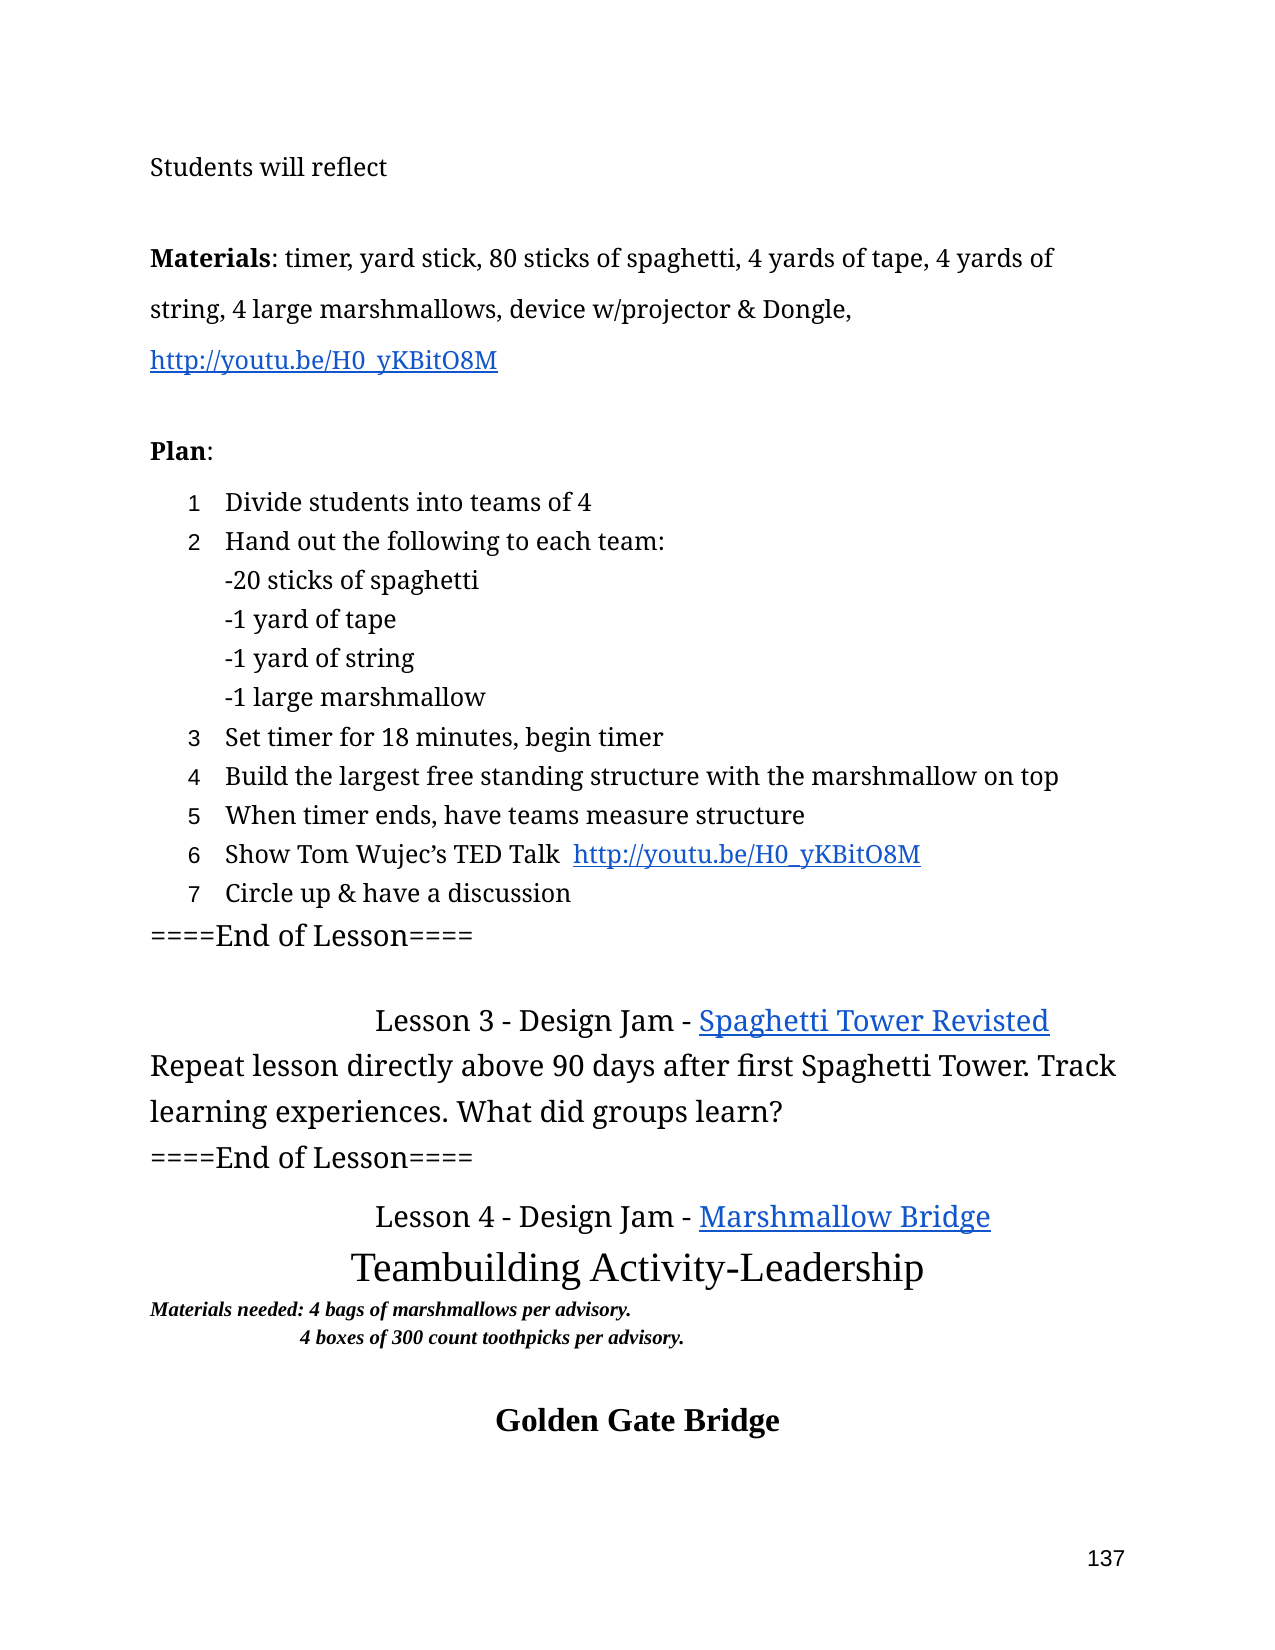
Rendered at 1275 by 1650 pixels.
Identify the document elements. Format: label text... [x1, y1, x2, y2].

text Lesson 3 - Design Jam - Spaghetti Tower Revisted [375, 1000, 1125, 1040]
text Plan: [150, 433, 1125, 467]
list Build the largest free standing structure with the marshmallow on top [188, 758, 1125, 792]
list Circle up & have a discussion [188, 876, 1125, 910]
text Materials needed: 4 bags of marshmallows per advisory. [150, 1297, 1125, 1321]
text Students will reflect [150, 150, 1125, 184]
text 4 boxes of 300 count toothpicks per advisory. [150, 1325, 1125, 1349]
text Materials: timer, yard stick, 80 sticks of spaghetti, 4 yards of tape, 4 yards of string, 4 large marshmallows, device w/projector & Dongle, http://youtu.be/H0_yKBitO8M [150, 241, 1125, 377]
list Show Tom Wujec’s TED Talk http://youtu.be/H0_yKBitO8M [188, 837, 1125, 871]
text Lesson 4 - Design Jam - Marshmallow Bridge [375, 1196, 1125, 1236]
text ====End of Lesson==== [150, 1137, 1125, 1177]
list When timer ends, have teams measure structure [188, 797, 1125, 832]
text ====End of Lesson==== [150, 915, 1125, 955]
list Set timer for 18 minutes, begin timer [188, 719, 1125, 753]
text Teambuilding Activity-Leadership [150, 1242, 1125, 1290]
text Golden Gate Bridge [150, 1400, 1125, 1439]
list Hand out the following to each team: -20 sticks of spaghetti -1 yard of tape -1 yard of string -1 large marshmallow [188, 523, 1125, 714]
text Repeat lesson directly above 90 days after first Spaghetti Tower. Track learning experiences. What did groups learn? [150, 1046, 1125, 1131]
list Divide students into teams of 4 [188, 484, 1125, 518]
